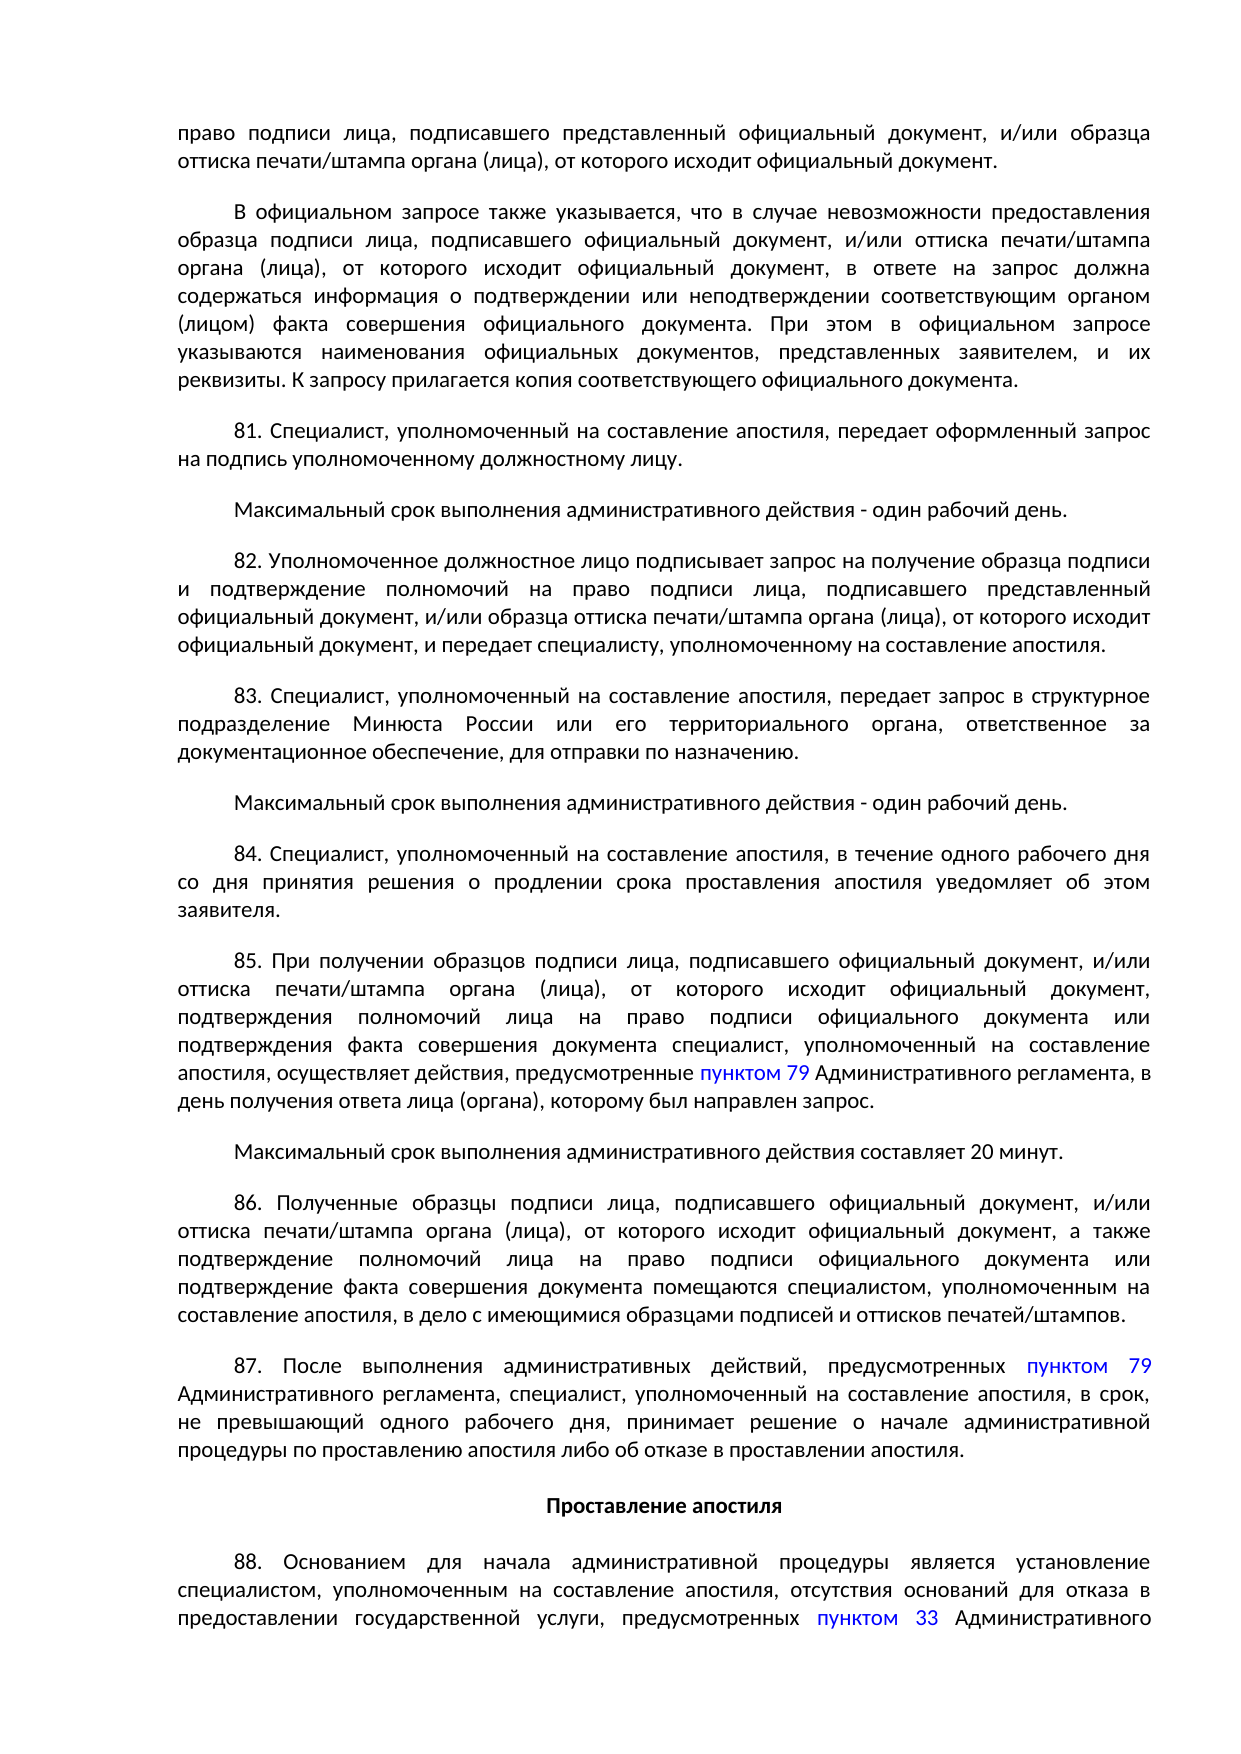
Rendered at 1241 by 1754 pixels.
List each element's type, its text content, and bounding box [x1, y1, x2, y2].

title Проставление апостиля [177, 1491, 1152, 1519]
text В официальном запросе также указывается, что в случае невозможности предоставления образца подписи лица, подписавшего официальный документ, и/или оттиска печати/штампа органа (лица), от которого исходит официальный документ, в ответе на запрос должна содержаться информация о подтверждении или неподтверждении соответствующим органом (лицом) факта совершения официального документа. При этом в официальном запросе указываются наименования официальных документов, представленных заявителем, и их реквизиты. К запросу прилагается копия соответствующего официального документа. [177, 197, 1152, 393]
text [177, 118, 1152, 174]
text 85. При получении образцов подписи лица, подписавшего официальный документ, и/или оттиска печати/штампа органа (лица), от которого исходит официальный документ, подтверждения полномочий лица на право подписи официального документа или подтверждения факта совершения документа специалист, уполномоченный на составление апостиля, осуществляет действия, предусмотренные пунктом 79 Административного регламента, в день получения ответа лица (органа), которому был направлен запрос. [177, 946, 1152, 1114]
text Максимальный срок выполнения административного действия составляет 20 минут. [177, 1137, 1152, 1165]
text 87. После выполнения административных действий, предусмотренных пунктом 79 Административного регламента, специалист, уполномоченный на составление апостиля, в срок, не превышающий одного рабочего дня, принимает решение о начале административной процедуры по проставлению апостиля либо об отказе в проставлении апостиля. [177, 1351, 1152, 1463]
text 81. Специалист, уполномоченный на составление апостиля, передает оформленный запрос на подпись уполномоченному должностному лицу. [177, 416, 1152, 472]
text Максимальный срок выполнения административного действия - один рабочий день. [177, 788, 1152, 816]
text 83. Специалист, уполномоченный на составление апостиля, передает запрос в структурное подразделение Минюста России или его территориального органа, ответственное за документационное обеспечение, для отправки по назначению. [177, 681, 1152, 765]
text 86. Полученные образцы подписи лица, подписавшего официальный документ, и/или оттиска печати/штампа органа (лица), от которого исходит официальный документ, а также подтверждение полномочий лица на право подписи официального документа или подтверждение факта совершения документа помещаются специалистом, уполномоченным на составление апостиля, в дело с имеющимися образцами подписей и оттисков печатей/штампов. [177, 1188, 1152, 1328]
text 84. Специалист, уполномоченный на составление апостиля, в течение одного рабочего дня со дня принятия решения о продлении срока проставления апостиля уведомляет об этом заявителя. [177, 839, 1152, 923]
text 82. Уполномоченное должностное лицо подписывает запрос на получение образца подписи и подтверждение полномочий на право подписи лица, подписавшего представленный официальный документ, и/или образца оттиска печати/штампа органа (лица), от которого исходит официальный документ, и передает специалисту, уполномоченному на составление апостиля. [177, 546, 1152, 658]
text Максимальный срок выполнения административного действия - один рабочий день. [177, 495, 1152, 523]
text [177, 1547, 1152, 1631]
